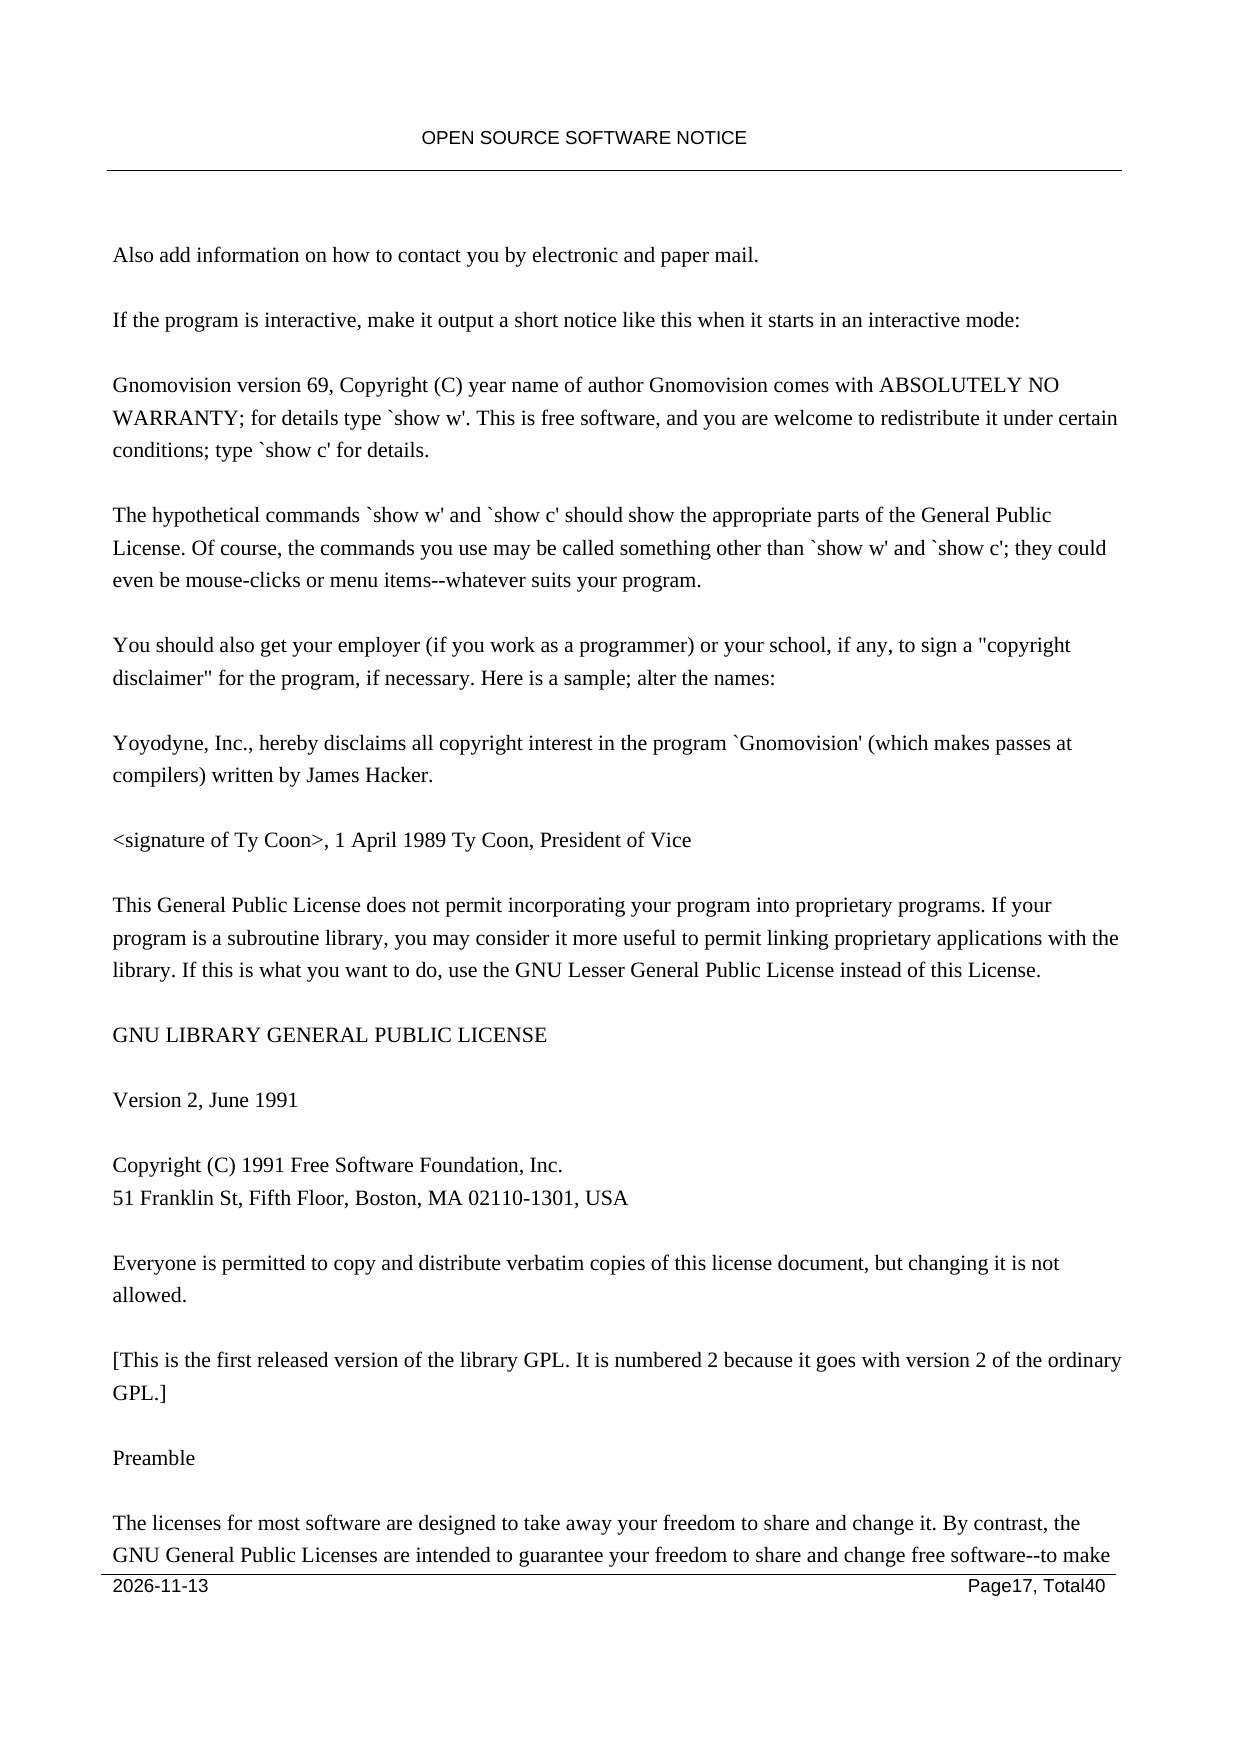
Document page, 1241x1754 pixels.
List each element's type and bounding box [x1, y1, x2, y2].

text [112, 206, 1128, 1571]
